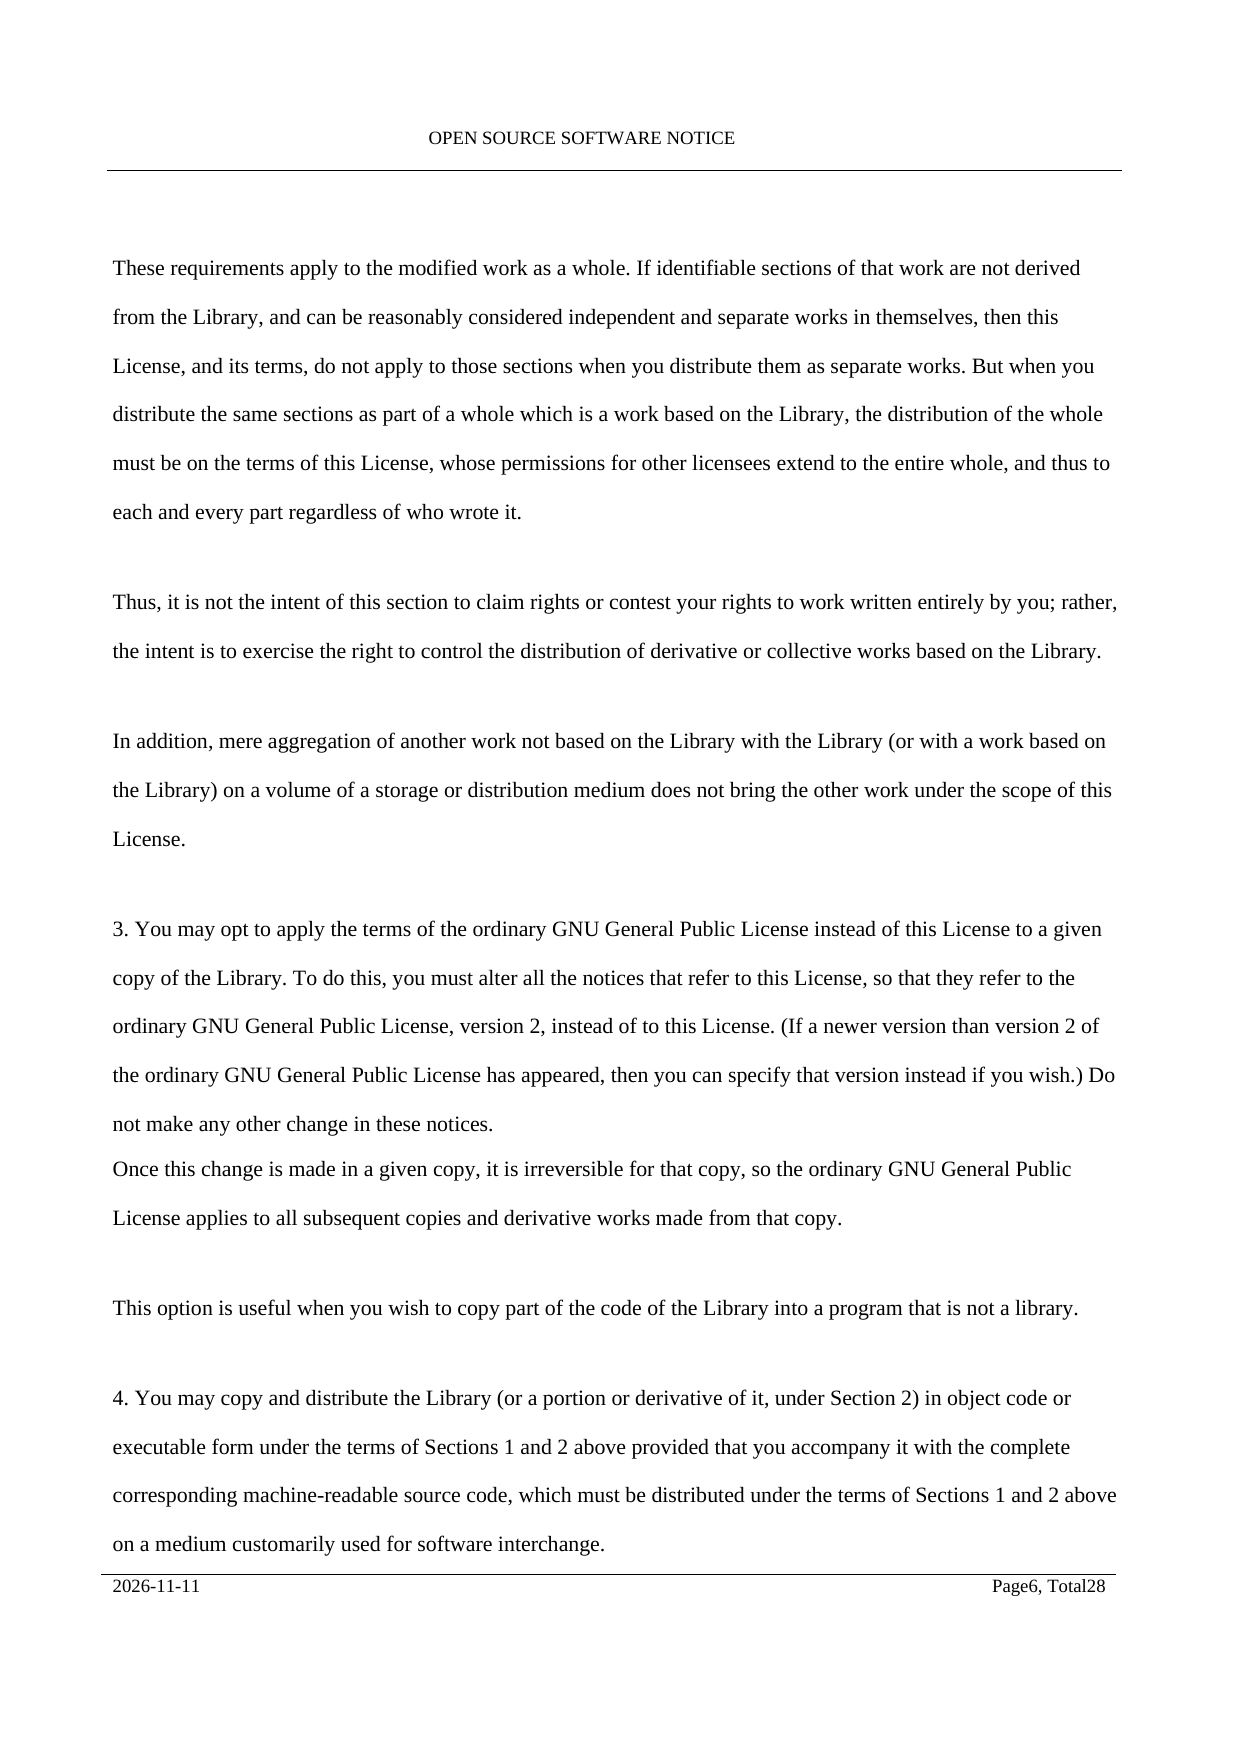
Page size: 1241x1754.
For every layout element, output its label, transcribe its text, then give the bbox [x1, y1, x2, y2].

text 3. You may opt to apply the terms of the ordinary GNU General Public License instead of this License to a given copy of the Library. To do this, you must alter all the notices that refer to this License, so that they refer to the ordinary GNU General Public License, version 2, instead of to this License. (If a newer version than version 2 of the ordinary GNU General Public License has appeared, then you can specify that version instead if you wish.) Do not make any other change in these notices. [112, 912, 1128, 1139]
text This option is useful when you wish to copy part of the code of the Library into a program that is not a library. [112, 1291, 1128, 1324]
text Once this change is made in a given copy, it is irreversible for that copy, so the ordinary GNU General Public License applies to all subsequent copies and derivative works made from that copy. [112, 1152, 1128, 1233]
text In addition, mere aggregation of another work not based on the Library with the Library (or with a work based on the Library) on a volume of a storage or distribution medium does not bring the other work under the scope of this License. [112, 724, 1128, 854]
text These requirements apply to the modified work as a whole. If identifiable sections of that work are not derived from the Library, and can be reasonably considered independent and separate works in themselves, then this License, and its terms, do not apply to those sections when you distribute them as separate works. But when you distribute the same sections as part of a whole which is a work based on the Library, the distribution of the whole must be on the terms of this License, whose permissions for other licensees extend to the entire whole, and thus to each and every part regardless of who wrote it. [112, 251, 1128, 528]
text Thus, it is not the intent of this section to claim rights or contest your rights to work written entirely by you; rather, the intent is to exercise the right to control the distribution of derivative or collective works based on the Library. [112, 585, 1128, 667]
text 4. You may copy and distribute the Library (or a portion or derivative of it, under Section 2) in object code or executable form under the terms of Sections 1 and 2 above provided that you accompany it with the complete corresponding machine-readable source code, which must be distributed under the terms of Sections 1 and 2 above on a medium customarily used for software interchange. [112, 1381, 1128, 1560]
